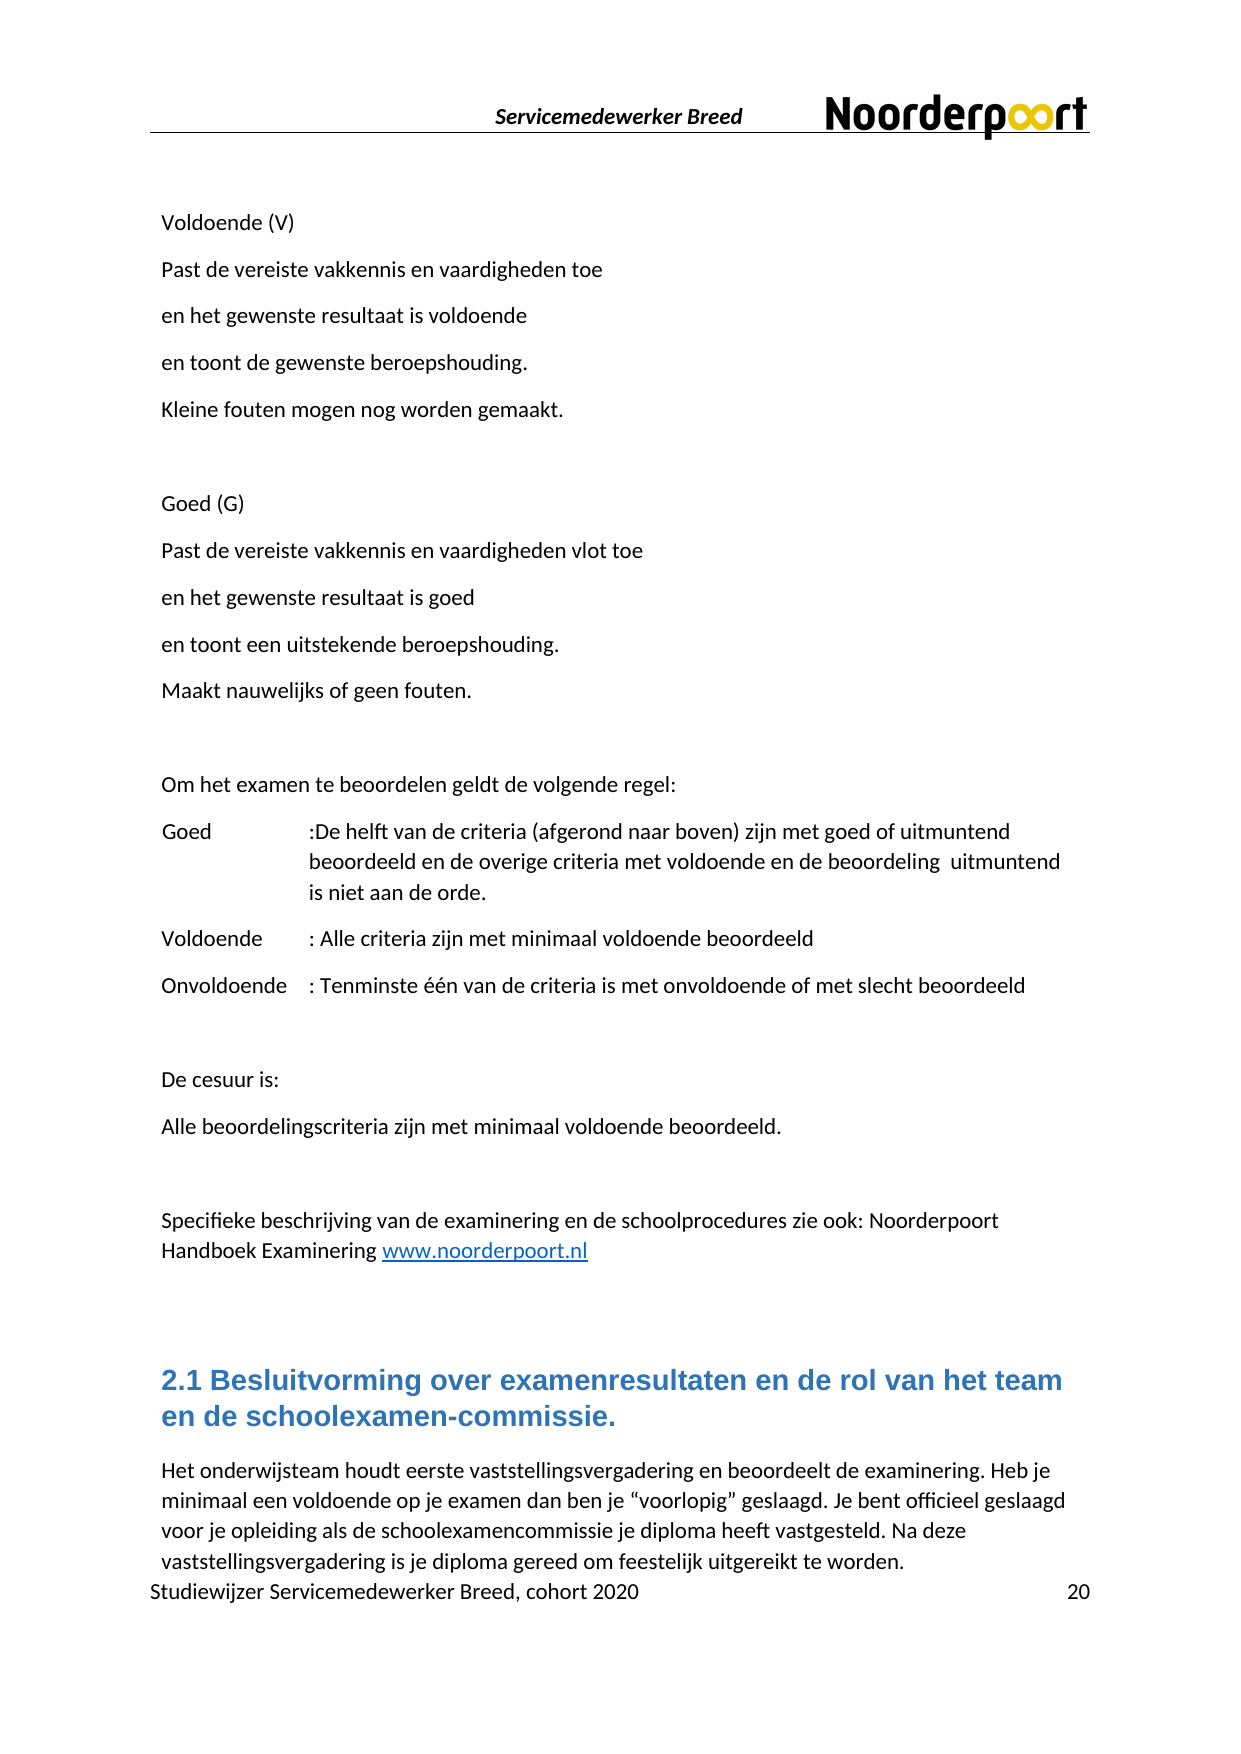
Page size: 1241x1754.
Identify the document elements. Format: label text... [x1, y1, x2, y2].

picture [825, 93, 1088, 132]
picture [825, 133, 1088, 141]
